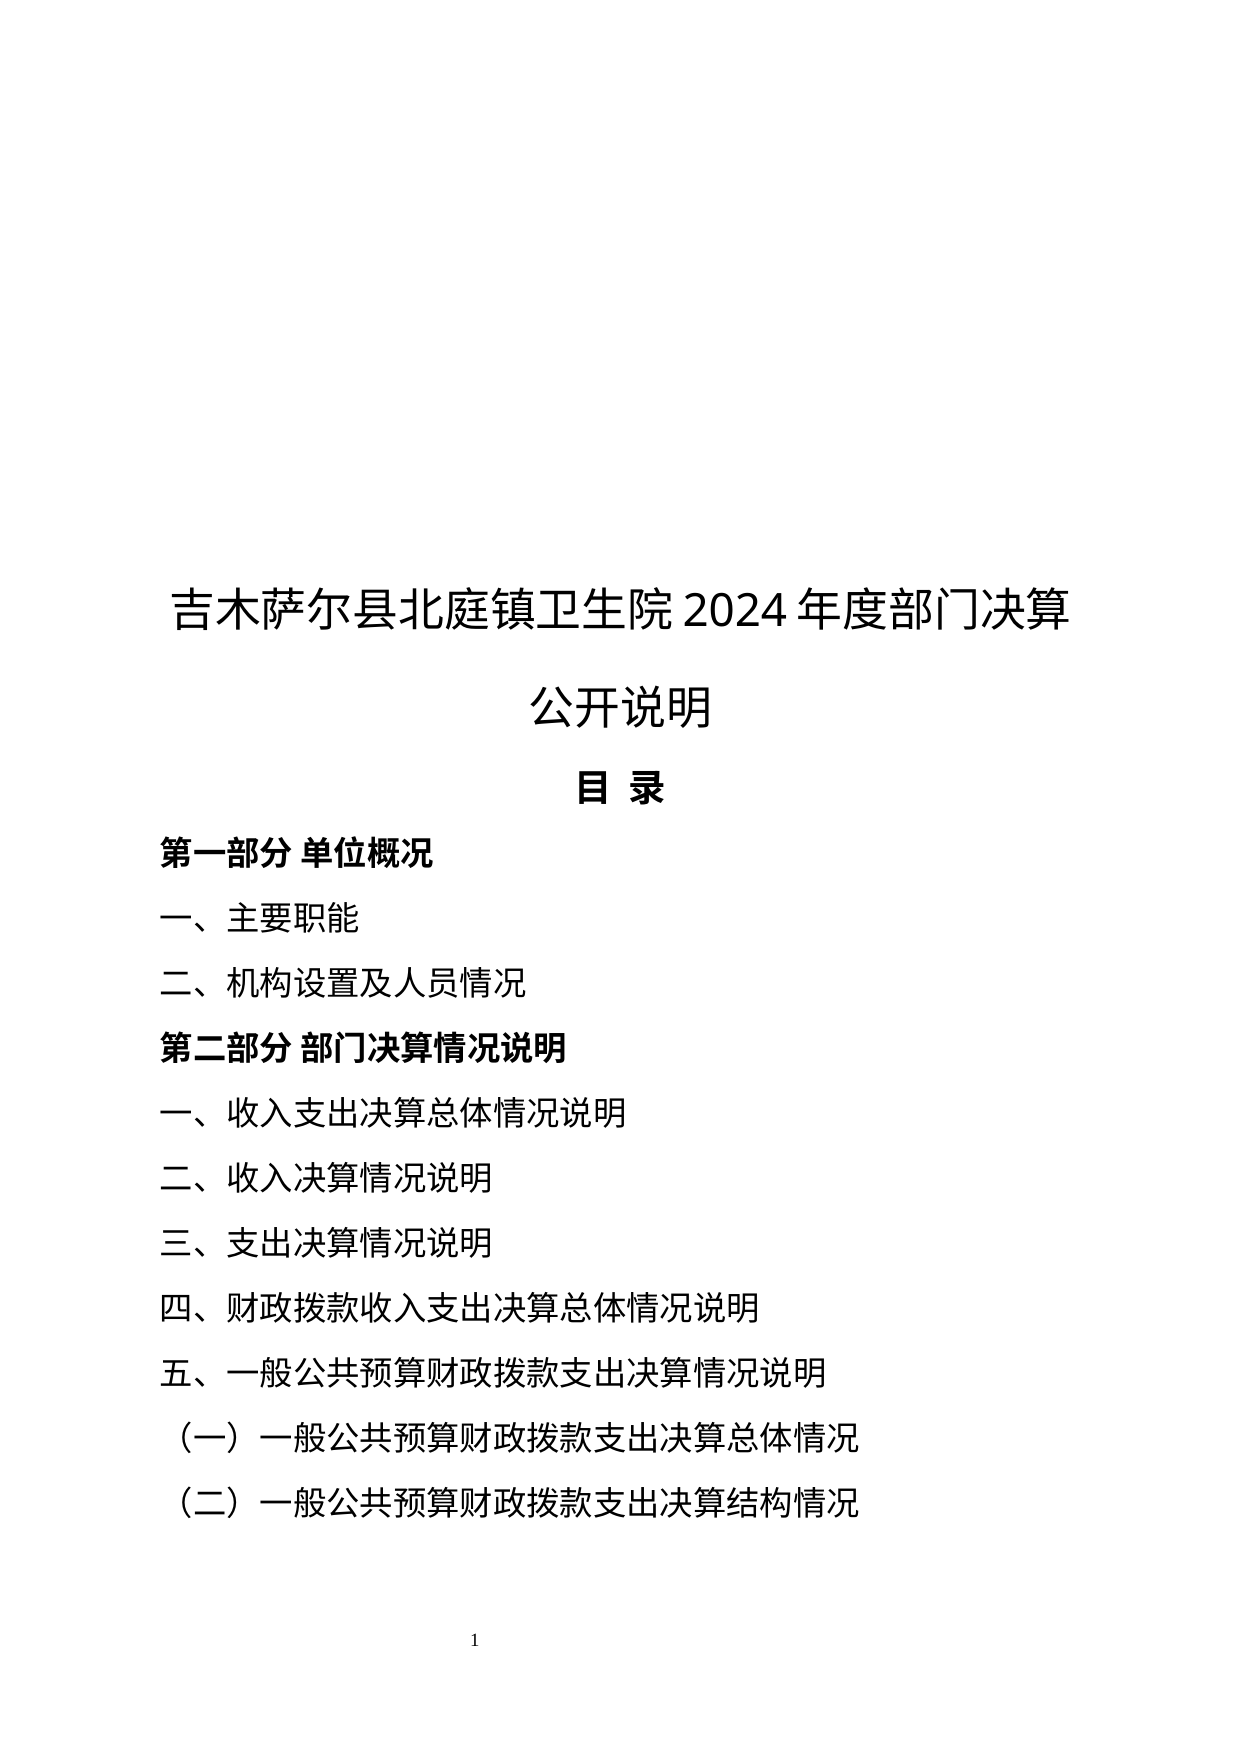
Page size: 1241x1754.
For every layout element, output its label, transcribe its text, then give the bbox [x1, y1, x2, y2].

text 吉木萨尔县北庭镇卫生院2024年度部门决算 [159, 558, 1081, 655]
text （一）一般公共预算财政拨款支出决算总体情况 [159, 1403, 1081, 1468]
text 公开说明 [159, 655, 1081, 753]
text 四、财政拨款收入支出决算总体情况说明 [159, 1273, 1081, 1338]
text 第二部分 部门决算情况说明 [159, 1013, 1081, 1078]
text 一、主要职能 [159, 883, 1081, 948]
text （二）一般公共预算财政拨款支出决算结构情况 [159, 1468, 1081, 1533]
text 一、收入支出决算总体情况说明 [159, 1078, 1081, 1143]
text 二、机构设置及人员情况 [159, 948, 1081, 1013]
text 五、一般公共预算财政拨款支出决算情况说明 [159, 1338, 1081, 1403]
text 目 录 [159, 753, 1081, 818]
text 三、支出决算情况说明 [159, 1208, 1081, 1273]
text 二、收入决算情况说明 [159, 1143, 1081, 1208]
text 第一部分 单位概况 [159, 818, 1081, 883]
